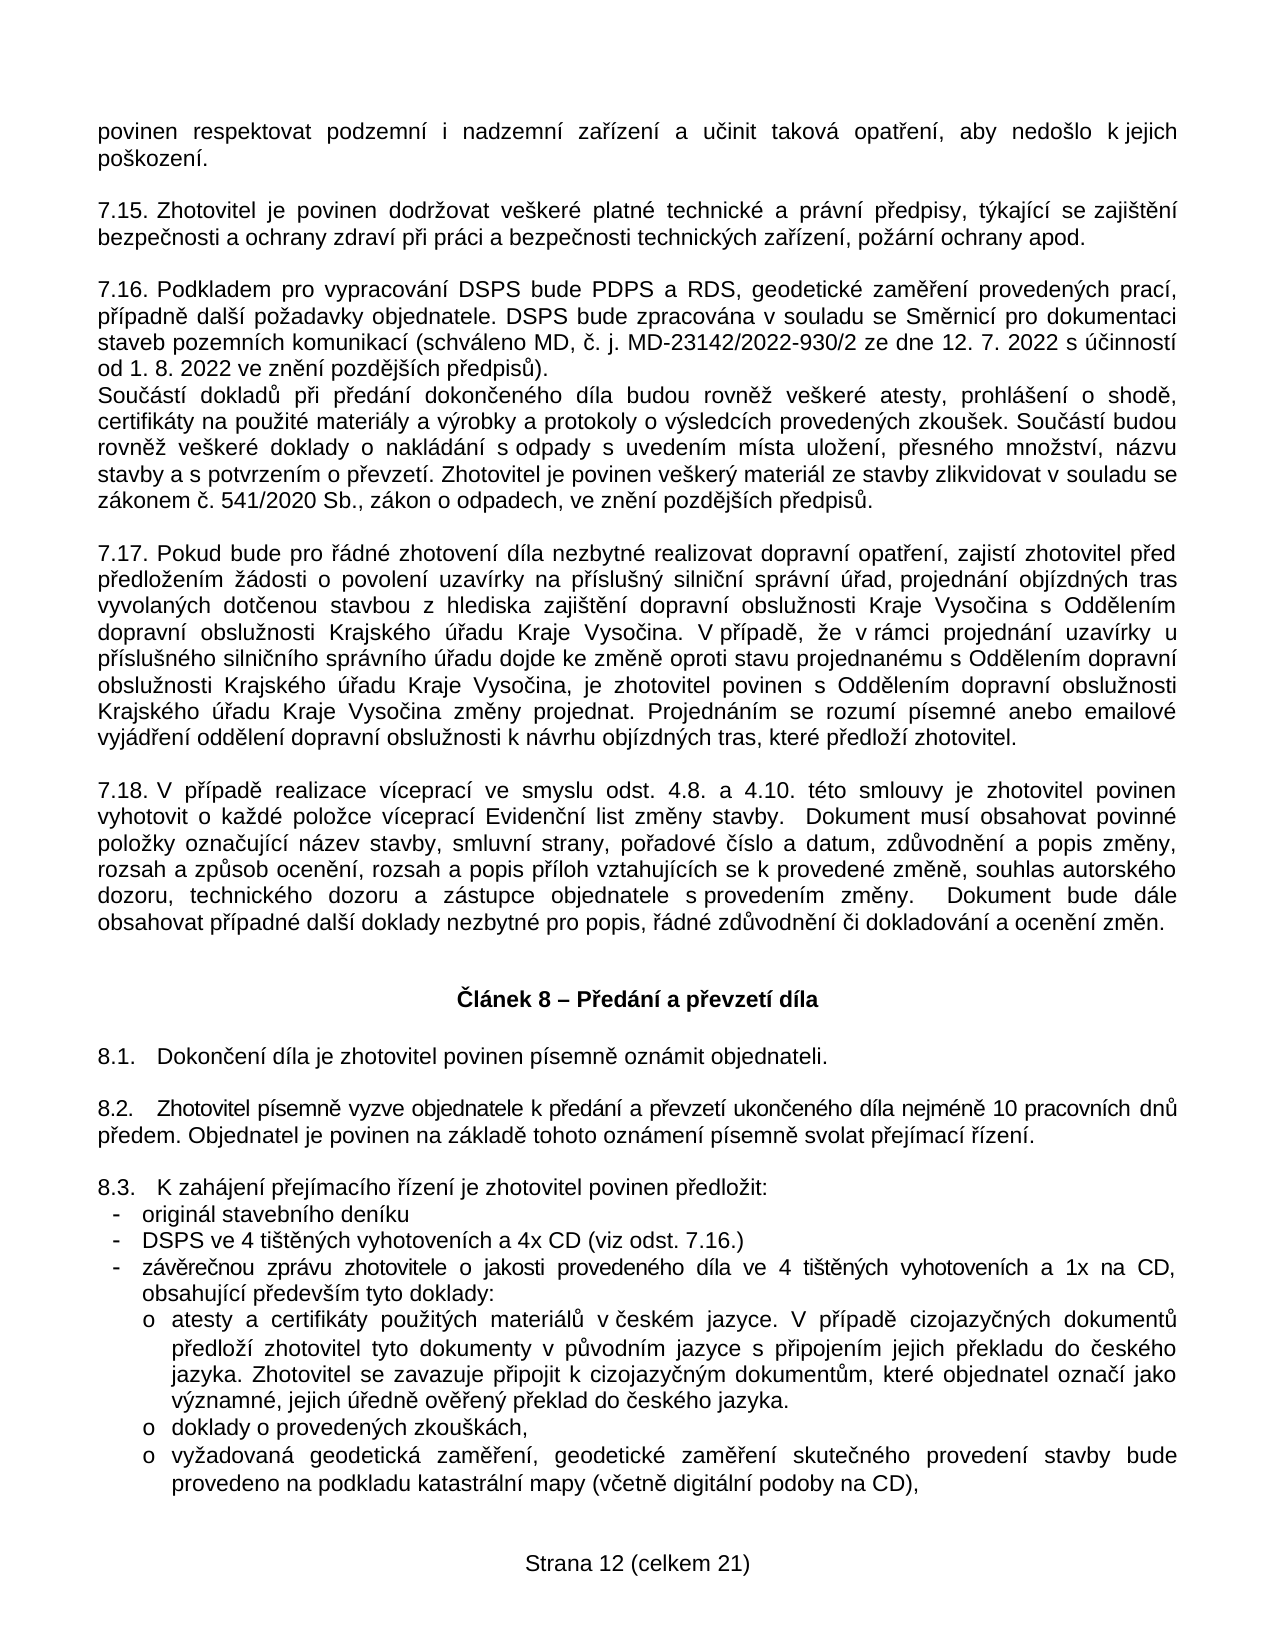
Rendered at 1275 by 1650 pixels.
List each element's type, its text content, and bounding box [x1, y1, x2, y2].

list K zahájení přejímacího řízení je zhotovitel povinen předložit: [97, 1174, 1177, 1201]
list Pokud bude pro řádné zhotovení díla nezbytné realizovat dopravní opatření, zajistí zhotovitel před předložením žádosti o povolení uzavírky na příslušný silniční správní úřad, projednání objízdných tras vyvolaných dotčenou stavbou z hlediska zajištění dopravní obslužnosti Kraje Vysočina s Oddělením dopravní obslužnosti Krajského úřadu Kraje Vysočina. V případě, že v rámci projednání uzavírky u příslušného silničního správního úřadu dojde ke změně oproti stavu projednanému s Oddělením dopravní obslužnosti Krajského úřadu Kraje Vysočina, je zhotovitel povinen s Oddělením dopravní obslužnosti Krajského úřadu Kraje Vysočina změny projednat. Projednáním se rozumí písemné anebo emailové vyjádření oddělení dopravní obslužnosti k návrhu objízdných tras, které předloží zhotovitel. [97, 540, 1177, 751]
list závěrečnou zprávu zhotovitele o jakosti provedeného díla ve 4 tištěných vyhotoveních a 1x na CD, obsahující především tyto doklady: [112, 1253, 1177, 1306]
text Článek 8 – Předání a převzetí díla [97, 986, 1177, 1013]
list doklady o provedených zkouškách, [142, 1413, 1177, 1442]
list Zhotovitel písemně vyzve objednatele k předání a převzetí ukončeného díla nejméně 10 pracovních dnů předem. Objednatel je povinen na základě tohoto oznámení písemně svolat přejímací řízení. [97, 1095, 1177, 1148]
list vyžadovaná geodetická zaměření, geodetické zaměření skutečného provedení stavby bude provedeno na podkladu katastrální mapy (včetně digitální podoby na CD), [142, 1442, 1177, 1497]
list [97, 118, 1177, 171]
list originál stavebního deníku [112, 1201, 1177, 1227]
list DSPS ve 4 tištěných vyhotoveních a 4x CD (viz odst. 7.16.) [112, 1227, 1177, 1253]
list Dokončení díla je zhotovitel povinen písemně oznámit objednateli. [97, 1043, 1177, 1069]
list Podkladem pro vypracování DSPS bude PDPS a RDS, geodetické zaměření provedených prací, případně další požadavky objednatele. DSPS bude zpracována v souladu se Směrnicí pro dokumentaci staveb pozemních komunikací (schváleno MD, č. j. MD-23142/2022-930/2 ze dne 12. 7. 2022 s účinností od 1. 8. 2022 ve znění pozdějších předpisů). Součástí dokladů při předání dokončeného díla budou rovněž veškeré atesty, prohlášení o shodě, certifikáty na použité materiály a výrobky a protokoly o výsledcích provedených zkoušek. Součástí budou rovněž veškeré doklady o nakládání s odpady s uvedením místa uložení, přesného množství, názvu stavby a s potvrzením o převzetí. Zhotovitel je povinen veškerý materiál ze stavby zlikvidovat v souladu se zákonem č. 541/2020 Sb., zákon o odpadech, ve znění pozdějších předpisů. [97, 276, 1177, 513]
list V případě realizace víceprací ve smyslu odst. 4.8. a 4.10. této smlouvy je zhotovitel povinen vyhotovit o každé položce víceprací Evidenční list změny stavby. Dokument musí obsahovat povinné položky označující název stavby, smluvní strany, pořadové číslo a datum, zdůvodnění a popis změny, rozsah a způsob ocenění, rozsah a popis příloh vztahujících se k provedené změně, souhlas autorského dozoru, technického dozoru a zástupce objednatele s provedením změny. Dokument bude dále obsahovat případné další doklady nezbytné pro popis, řádné zdůvodnění či dokladování a ocenění změn. [97, 777, 1177, 935]
list Zhotovitel je povinen dodržovat veškeré platné technické a právní předpisy, týkající se zajištění bezpečnosti a ochrany zdraví při práci a bezpečnosti technických zařízení, požární ochrany apod. [97, 197, 1177, 250]
list atesty a certifikáty použitých materiálů v českém jazyce. V případě cizojazyčných dokumentů předloží zhotovitel tyto dokumenty v původním jazyce s připojením jejich překladu do českého jazyka. Zhotovitel se zavazuje připojit k cizojazyčným dokumentům, které objednatel označí jako významné, jejich úředně ověřený překlad do českého jazyka. [142, 1306, 1177, 1413]
